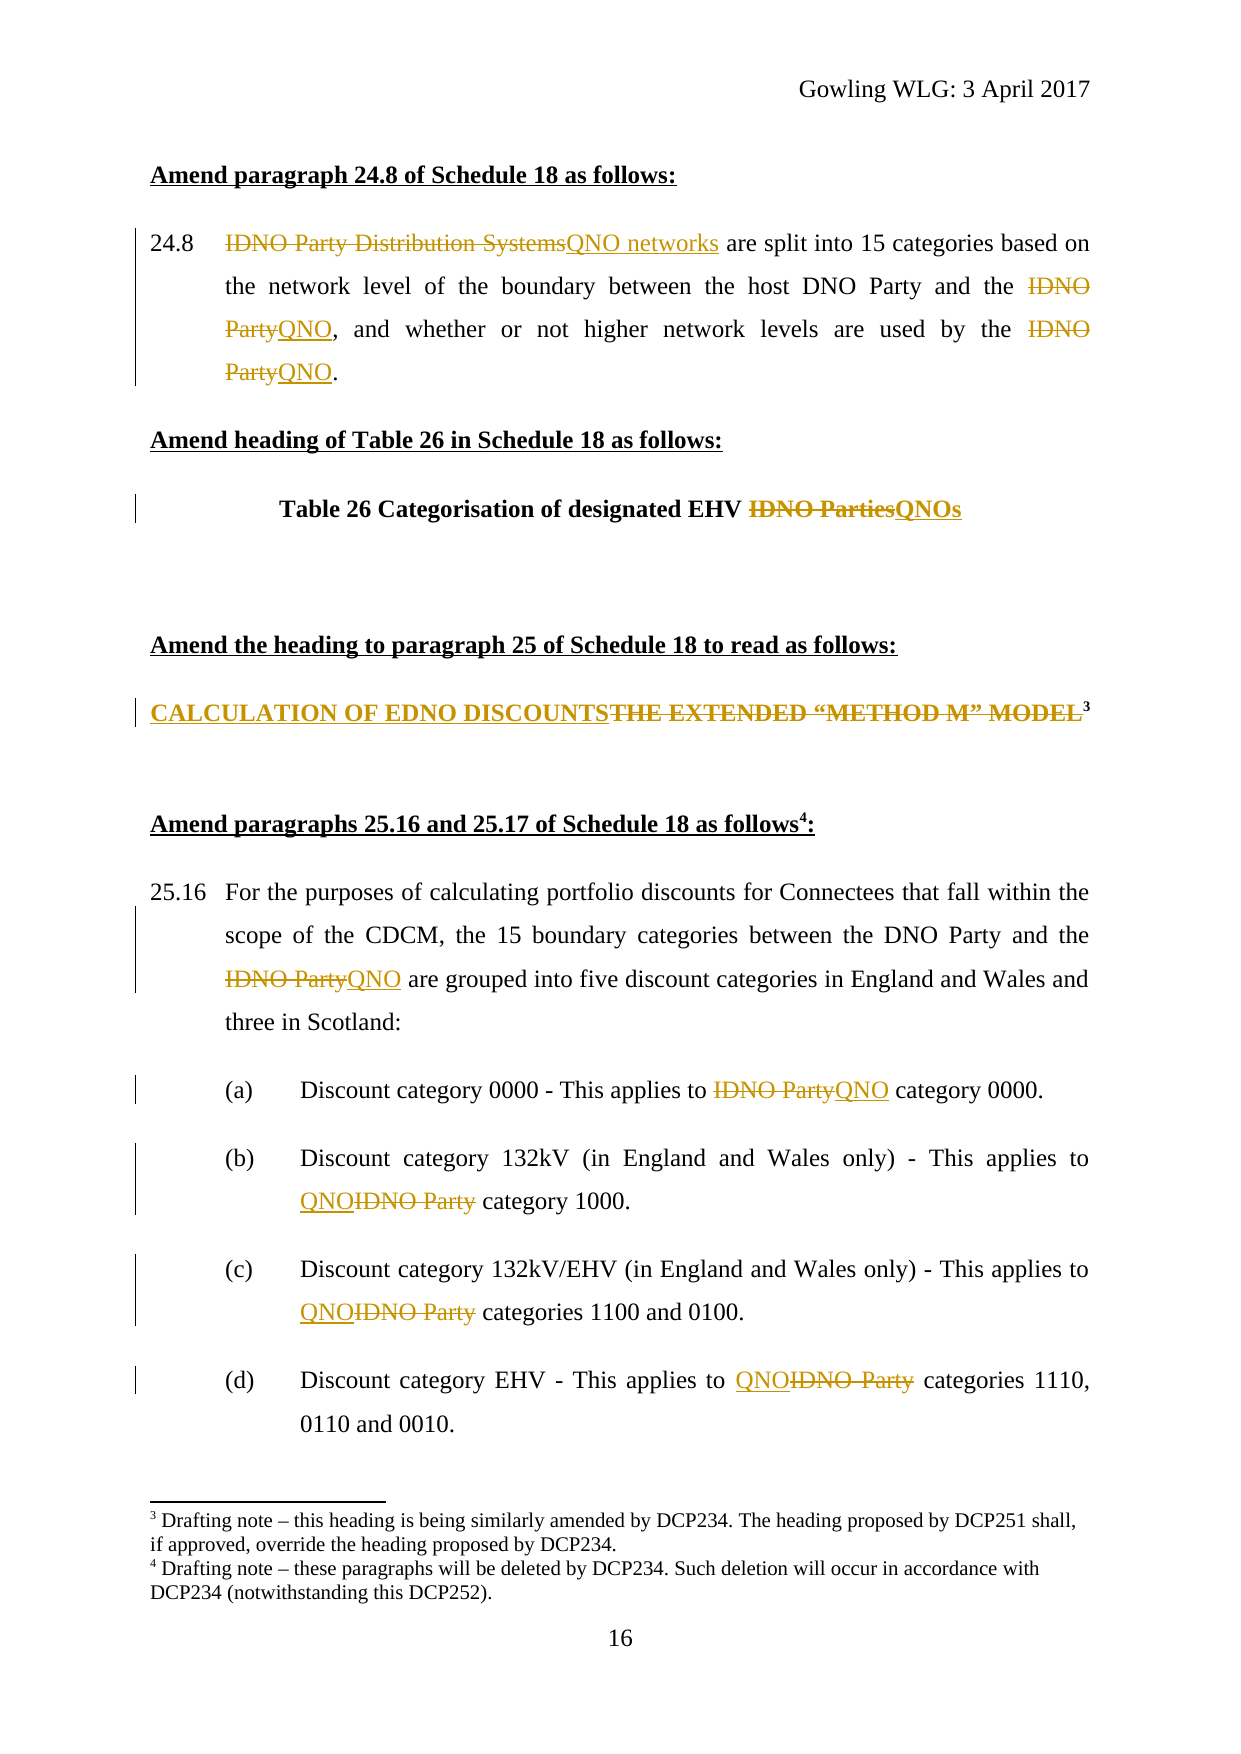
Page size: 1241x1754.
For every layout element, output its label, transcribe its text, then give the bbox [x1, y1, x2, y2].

subtitle 25.16 For the purposes of calculating portfolio discounts for Connectees that fall within the scope of the CDCM, the 15 boundary categories between the DNO Party and the are grouped into five discount categories in England and Wales and three in Scotland: [150, 877, 1090, 1036]
text Table 26 Categorisation of designated EHV [150, 494, 1090, 522]
subtitle 24.8 are split into 15 categories based on the network level of the boundary between the host DNO Party and the , and whether or not higher network levels are used by the . [150, 228, 1090, 386]
text Amend paragraph 24.8 of Schedule 18 as follows: [150, 160, 1090, 189]
subtitle (c) Discount category 132kV/EHV (in England and Wales only) - This applies to categories 1100 and 0100. [225, 1254, 1090, 1326]
text Amend the heading to paragraph 25 of Schedule 18 to read as follows: [150, 630, 1090, 659]
text Amend heading of Table 26 in Schedule 18 as follows: [150, 426, 1090, 454]
subtitle (d) Discount category EHV - This applies to categories 1110, 0110 and 0010. [225, 1366, 1090, 1437]
text Amend paragraphs 25.16 and 25.17 of Schedule 18 as follows: [150, 809, 1090, 838]
subtitle (b) Discount category 132kV (in England and Wales only) - This applies to category 1000. [225, 1143, 1090, 1215]
subtitle (a) Discount category 0000 - This applies to category 0000. [225, 1075, 1090, 1104]
